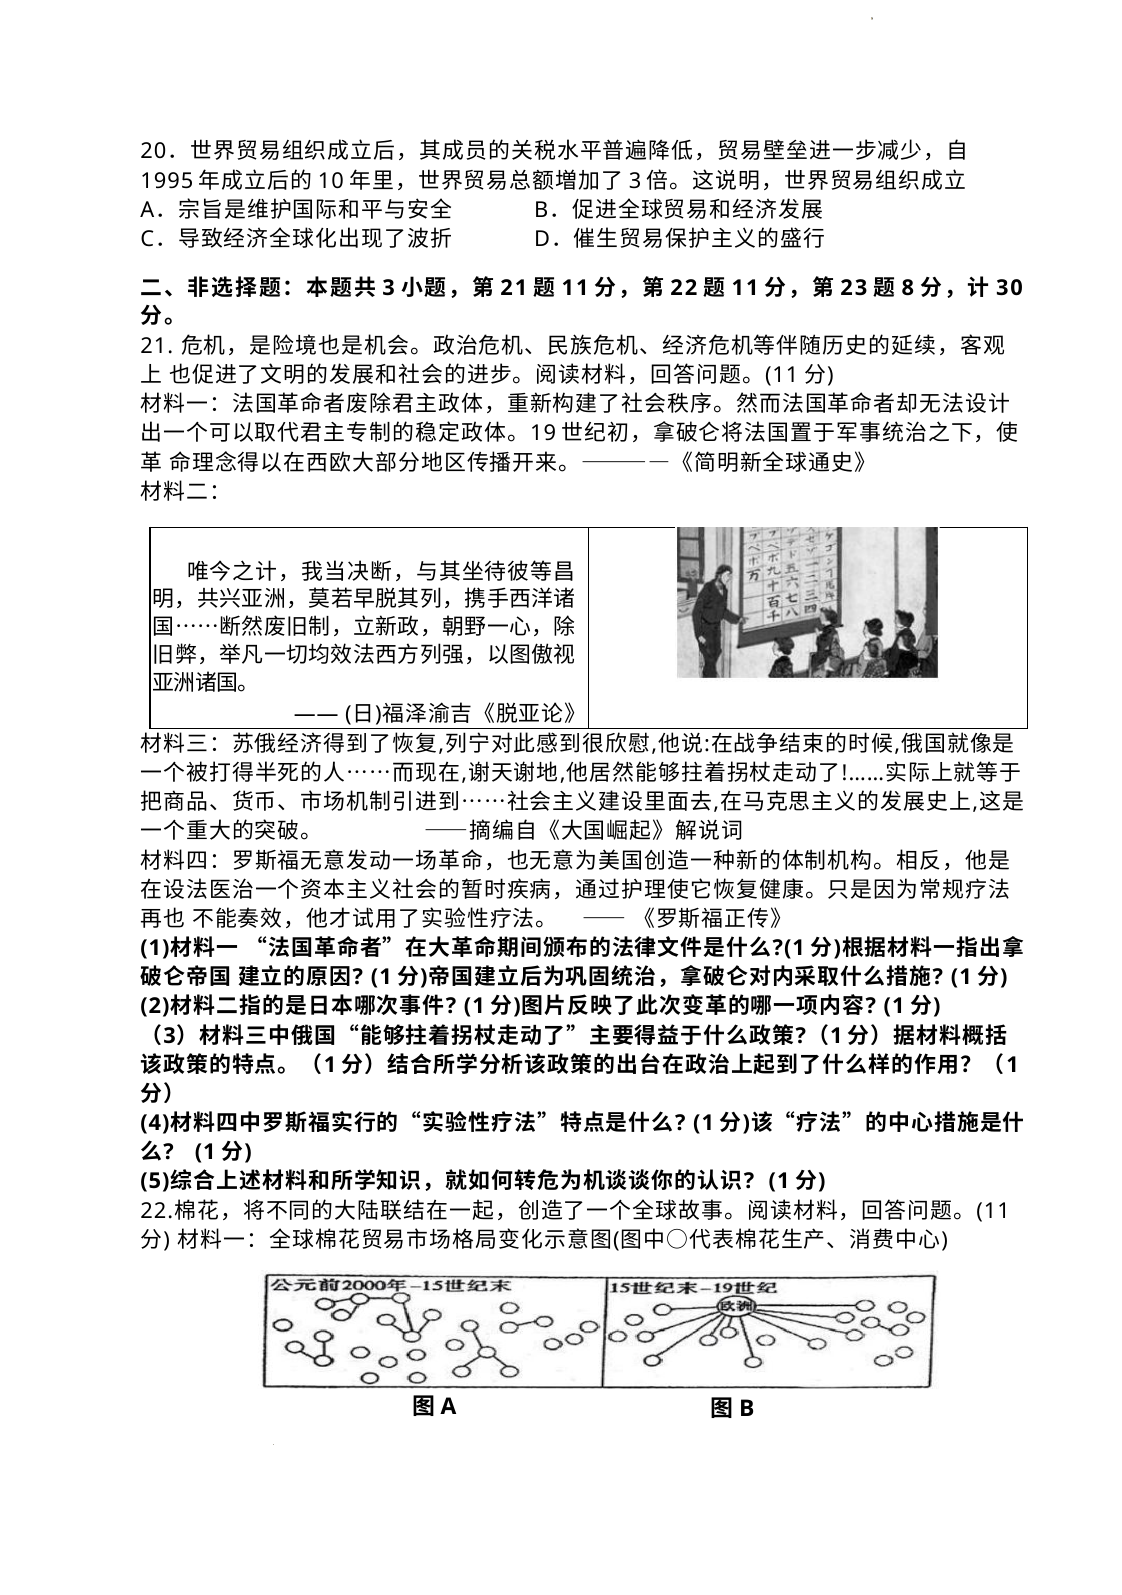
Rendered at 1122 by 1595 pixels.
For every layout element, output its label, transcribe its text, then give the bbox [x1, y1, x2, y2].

text (2)材料二指的是日本哪次事件? (1分)图片反映了此次变革的哪一项内容? (1分) [140, 991, 1025, 1020]
text 二、非选择题：本题共3小题，第21题11分，第22题11分，第23题8分，计30分。 [140, 272, 1025, 330]
picture [675, 527, 940, 682]
text 22.棉花，将不同的大陆联结在一起，创造了一个全球故事。阅读材料，回答问题。(11分) 材料一：全球棉花贸易市场格局变化示意图(图中○代表棉花生产、消费中心) [140, 1195, 1025, 1253]
table_header [589, 528, 674, 727]
text （3）材料三中俄国“能够拄着拐杖走动了”主要得益于什么政策?（1分）据材料概括该政策的特点。（1分）结合所学分析该政策的出台在政治上起到了什么样的作用？（1分） [140, 1020, 1025, 1107]
text 材料四：罗斯福无意发动一场革命，也无意为美国创造一种新的体制机构。相反，他是 在设法医治一个资本主义社会的暂时疾病，通过护理使它恢复健康。只是因为常规疗法再也 不能奏效，他才试用了实验性疗法。 —— 《罗斯福正传》 [140, 845, 1025, 932]
table_header [940, 528, 1027, 727]
text C．导致经济全球化出现了波折 D．催生贸易保护主义的盛行 [140, 223, 1025, 252]
table_header [674, 528, 939, 727]
text (5)综合上述材料和所学知识，就如何转危为机谈谈你的认识? (1分) [140, 1166, 1025, 1195]
table_header 唯今之计，我当决断，与其坐待彼等昌 明，共兴亚洲，莫若早脱其列，携手西洋诸 国……断然废旧制，立新政，朝野一心，除 旧弊，举凡一切均效法西方列强，以图傲视 亚洲诸国。 —— (日)福泽渝吉《脱亚论》 [151, 528, 588, 727]
text (4)材料四中罗斯福实行的“实验性疗法”特点是什么? (1分)该“疗法”的中心措施是什么? (1分) [140, 1107, 1025, 1166]
text (1)材料一 “法国革命者”在大革命期间颁布的法律文件是什么?(1分)根据材料一指出拿破仑帝国 建立的原因? (1分)帝国建立后为巩固统治，拿破仑对内采取什么措施? (1分) [140, 932, 1025, 991]
text 材料二： [140, 476, 1025, 505]
text 20．世界贸易组织成立后，其成员的关税水平普遍降低，贸易壁垒进一步减少，自1995年成立后的10年里，世界贸易总额増加了3倍。这说明，世界贸易组织成立 [140, 136, 1025, 194]
text A．宗旨是维护国际和平与安全 B．促进全球贸易和经济发展 [140, 194, 1025, 223]
text 21. 危机，是险境也是机会。政治危机、民族危机、经济危机等伴随历史的延续，客观上 也促进了文明的发展和社会的进步。阅读材料，回答问题。(11分) [140, 330, 1025, 388]
text 材料三：苏俄经济得到了恢复,列宁对此感到很欣慰,他说:在战争结束的时候,俄国就像是一个被打得半死的人……而现在,谢天谢地,他居然能够拄着拐杖走动了!……实际上就等于把商品、货币、市场机制引进到……社会主义建设里面去,在马克思主义的发展史上,这是一个重大的突破。 ——摘编自《大国崛起》解说词 [140, 505, 1025, 845]
text 材料一：法国革命者废除君主政体，重新构建了社会秩序。然而法国革命者却无法设计 出一个可以取代君主专制的稳定政体。19世纪初，拿破仑将法国置于军事统治之下，使革 命理念得以在西欧大部分地区传播开来。————《简明新全球通史》 [140, 388, 1025, 476]
picture [257, 1270, 941, 1389]
